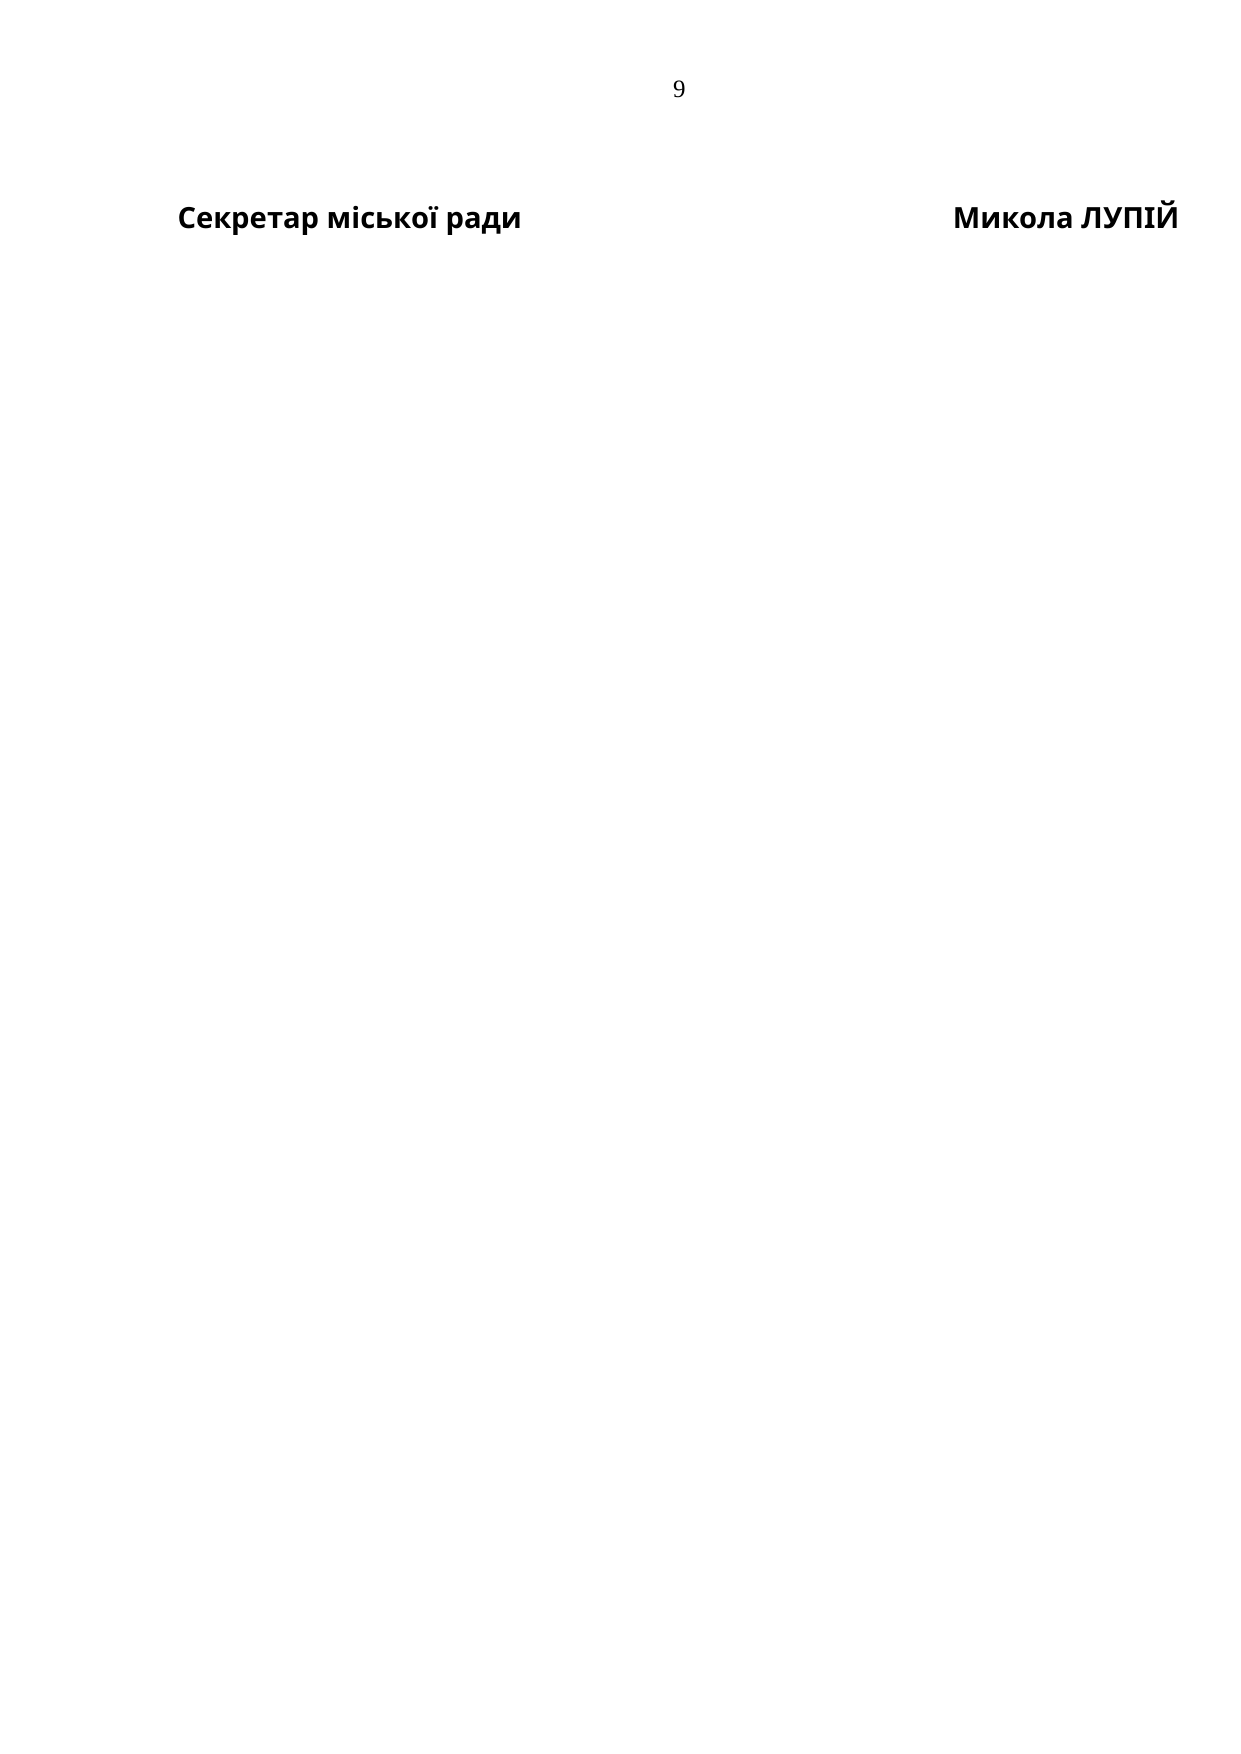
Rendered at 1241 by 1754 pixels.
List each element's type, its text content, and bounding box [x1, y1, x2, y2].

text Секретар міської ради Микола ЛУПІЙ [177, 197, 1181, 237]
